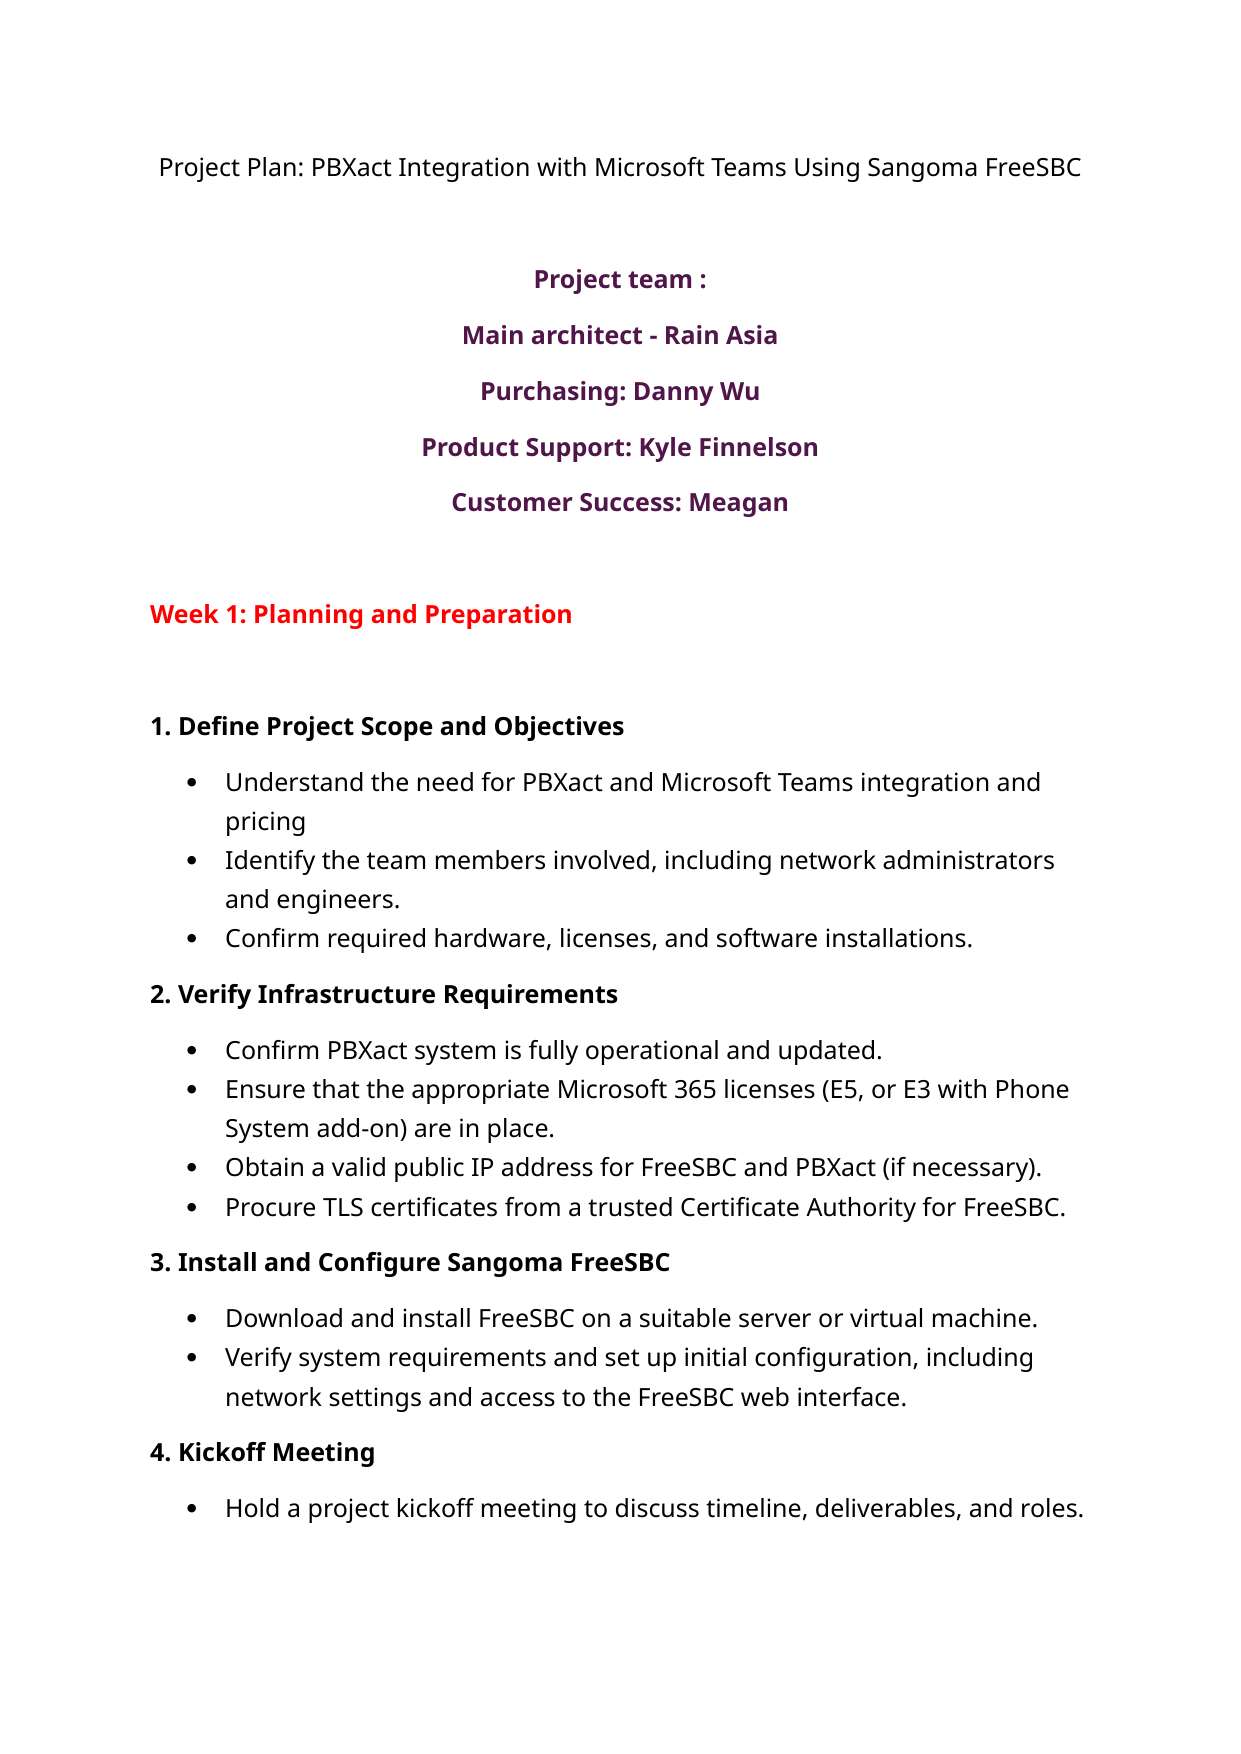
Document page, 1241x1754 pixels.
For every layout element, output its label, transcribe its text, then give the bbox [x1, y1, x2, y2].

text Purchasing: Danny Wu [150, 373, 1090, 407]
list Confirm PBXact system is fully operational and updated. [187, 1032, 1090, 1067]
text Main architect - Rain Asia [150, 317, 1090, 352]
text Project Plan: PBXact Integration with Microsoft Teams Using Sangoma FreeSBC [150, 150, 1090, 184]
list Ensure that the appropriate Microsoft 365 licenses (E5, or E3 with Phone System add-on) are in place. [187, 1072, 1090, 1145]
text 2. Verify Infrastructure Requirements [150, 977, 1090, 1011]
text 1. Define Project Scope and Objectives [150, 708, 1090, 742]
list Hold a project kickoff meeting to discuss timeline, deliverables, and roles. [187, 1491, 1090, 1525]
list Download and install FreeSBC on a suitable server or virtual machine. [187, 1301, 1090, 1335]
list Understand the need for PBXact and Microsoft Teams integration and pricing [187, 764, 1090, 837]
list Procure TLS certificates from a trusted Certificate Authority for FreeSBC. [187, 1189, 1090, 1223]
text 3. Install and Configure Sangoma FreeSBC [150, 1245, 1090, 1279]
list Verify system requirements and set up initial configuration, including network settings and access to the FreeSBC web interface. [187, 1340, 1090, 1413]
text Product Support: Kyle Finnelson [150, 429, 1090, 463]
text Week 1: Planning and Preparation [150, 597, 1090, 631]
list Identify the team members involved, including network administrators and engineers. [187, 842, 1090, 916]
text Customer Success: Meagan [150, 485, 1090, 519]
list Obtain a valid public IP address for FreeSBC and PBXact (if necessary). [187, 1150, 1090, 1184]
list Confirm required hardware, licenses, and software installations. [187, 921, 1090, 955]
text 4. Kickoff Meeting [150, 1435, 1090, 1469]
text Project team : [150, 262, 1090, 296]
